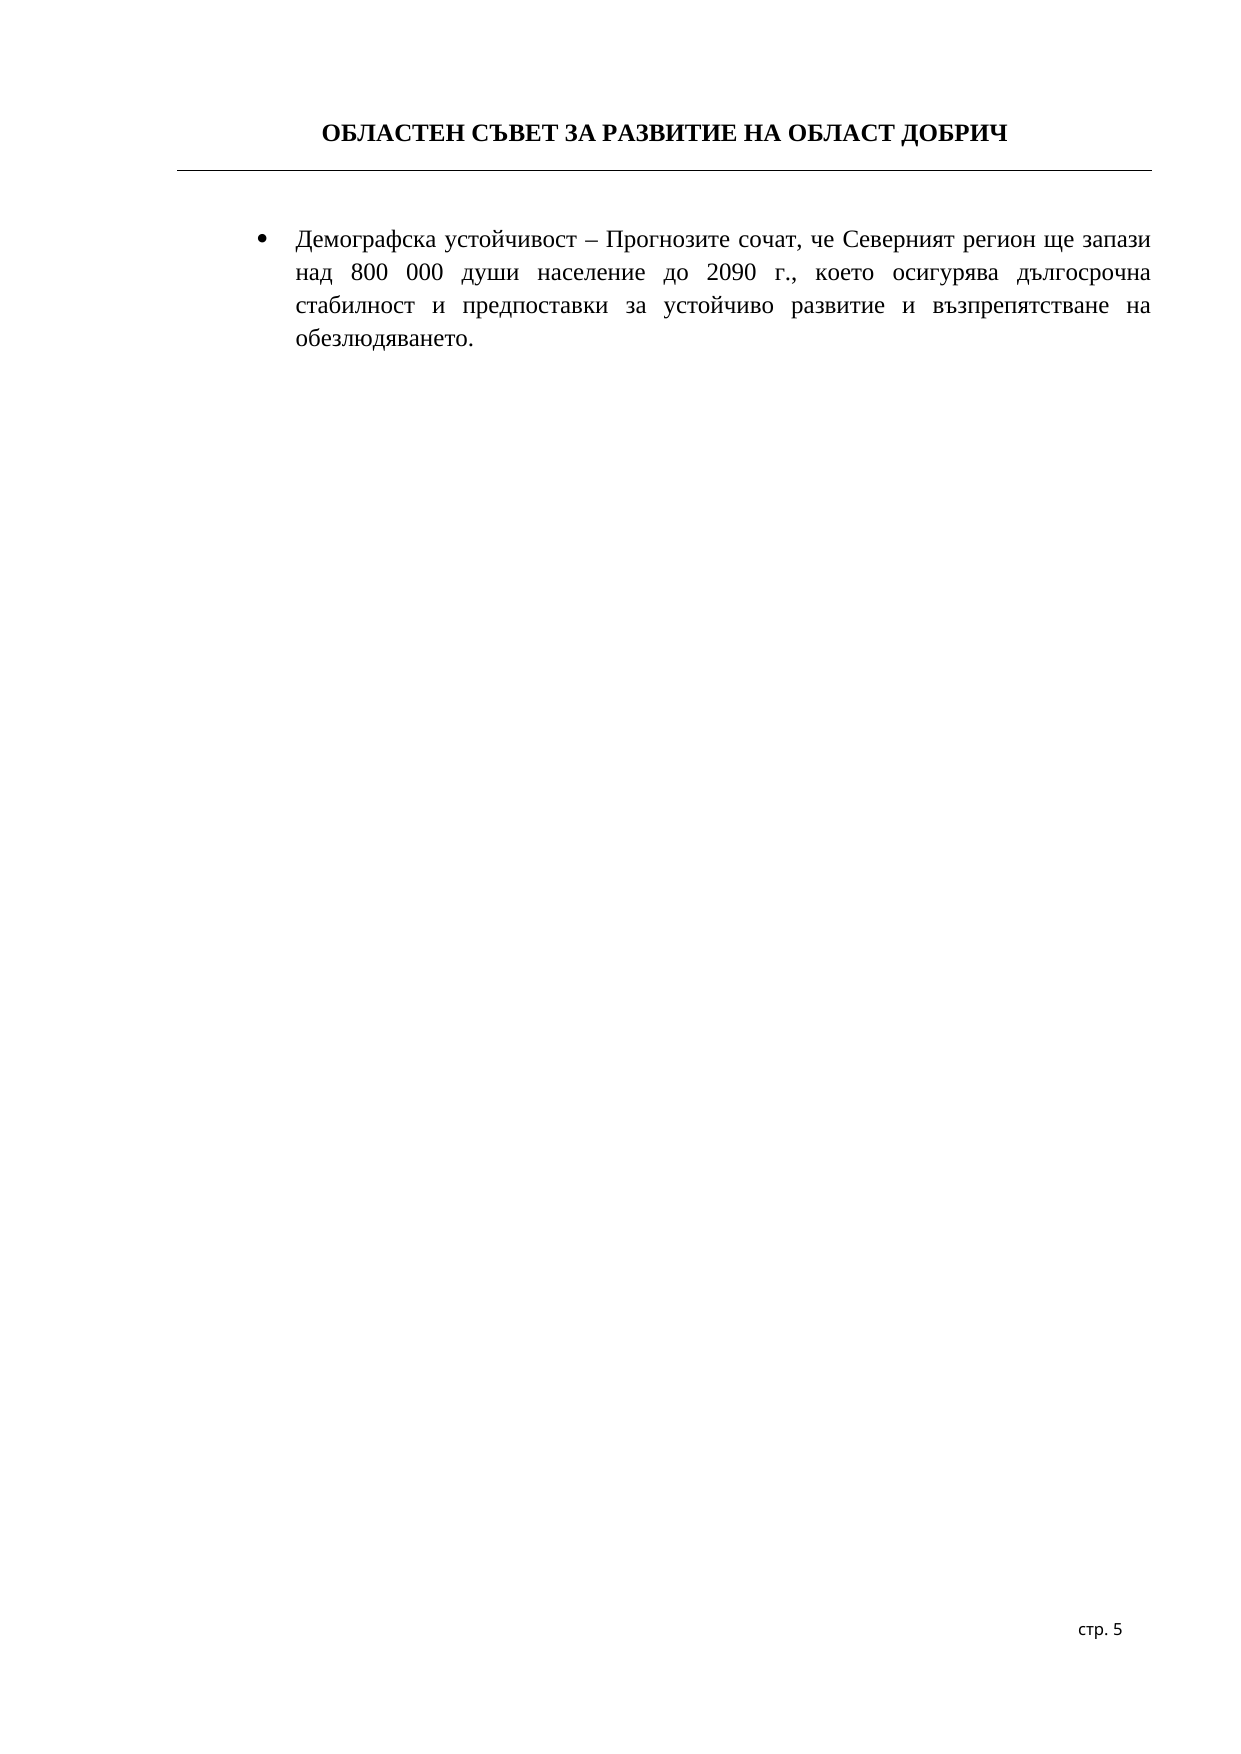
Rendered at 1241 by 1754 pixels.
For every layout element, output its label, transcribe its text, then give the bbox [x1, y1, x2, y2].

list Демографска устойчивост – Прогнозите сочат, че Северният регион ще запази над 800 000 души население до 2090 г., което осигурява дългосрочна стабилност и предпоставки за устойчиво развитие и възпрепятстване на обезлюдяването. [258, 224, 1152, 352]
